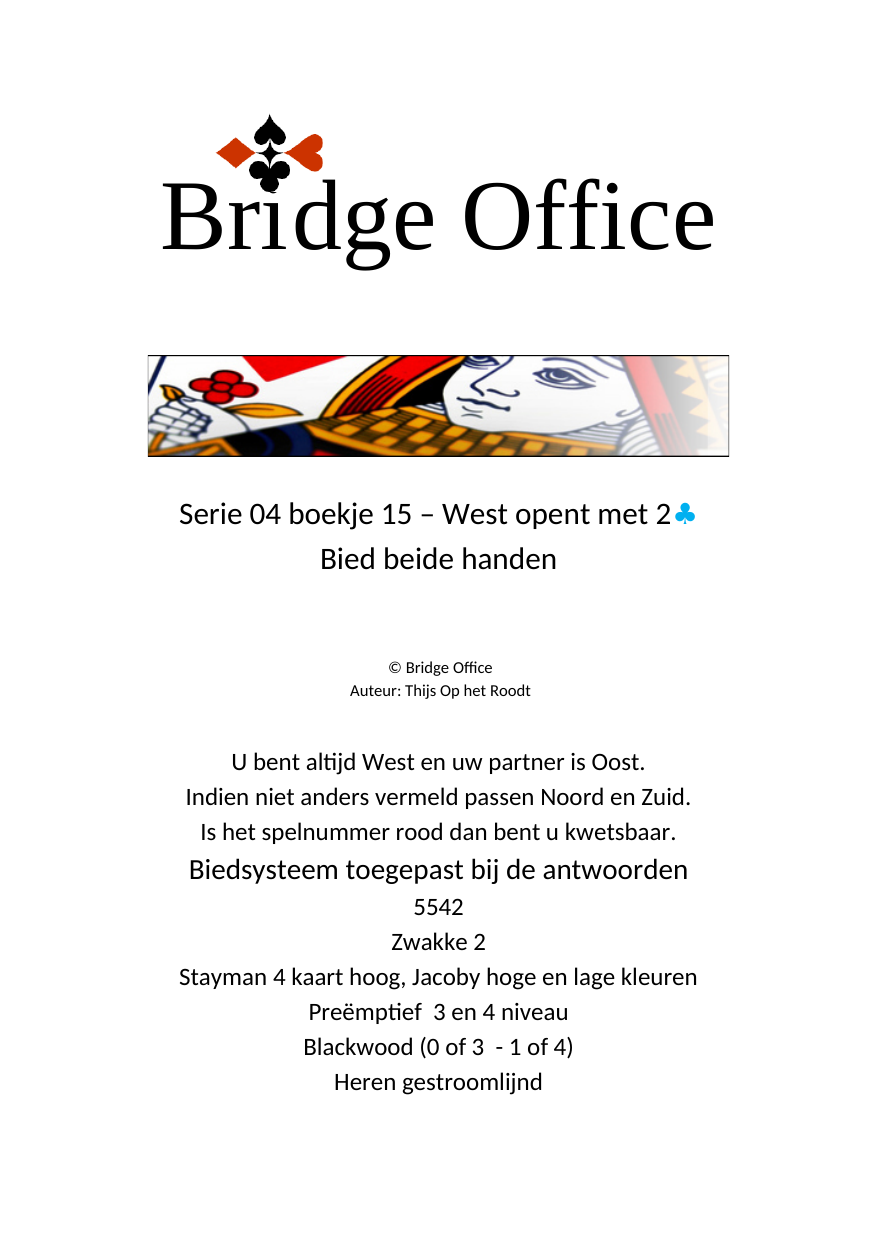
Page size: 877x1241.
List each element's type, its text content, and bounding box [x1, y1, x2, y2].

text Bied beide handen [148, 539, 729, 577]
text Serie 04 boekje 15 – West opent met 2 [148, 493, 729, 533]
text Stayman 4 kaart hoog, Jacoby hoge en lage kleuren [148, 961, 729, 992]
picture [215, 113, 323, 192]
text Biedsysteem toegepast bij de antwoorden 5542 Zwakke 2 [148, 851, 729, 957]
text © Bridge Office [148, 657, 729, 677]
text Auteur: Thijs Op het Roodt U bent altijd West en uw partner is Oost. Indien niet anders vermeld passen Noord en Zuid. Is het spelnummer rood dan bent u kwetsbaar. [148, 680, 729, 847]
picture [147, 355, 730, 457]
text Blackwood (0 of 3 - 1 of 4) Heren gestroomlijnd [148, 1031, 729, 1097]
text Preëmptief 3 en 4 niveau [148, 996, 729, 1027]
